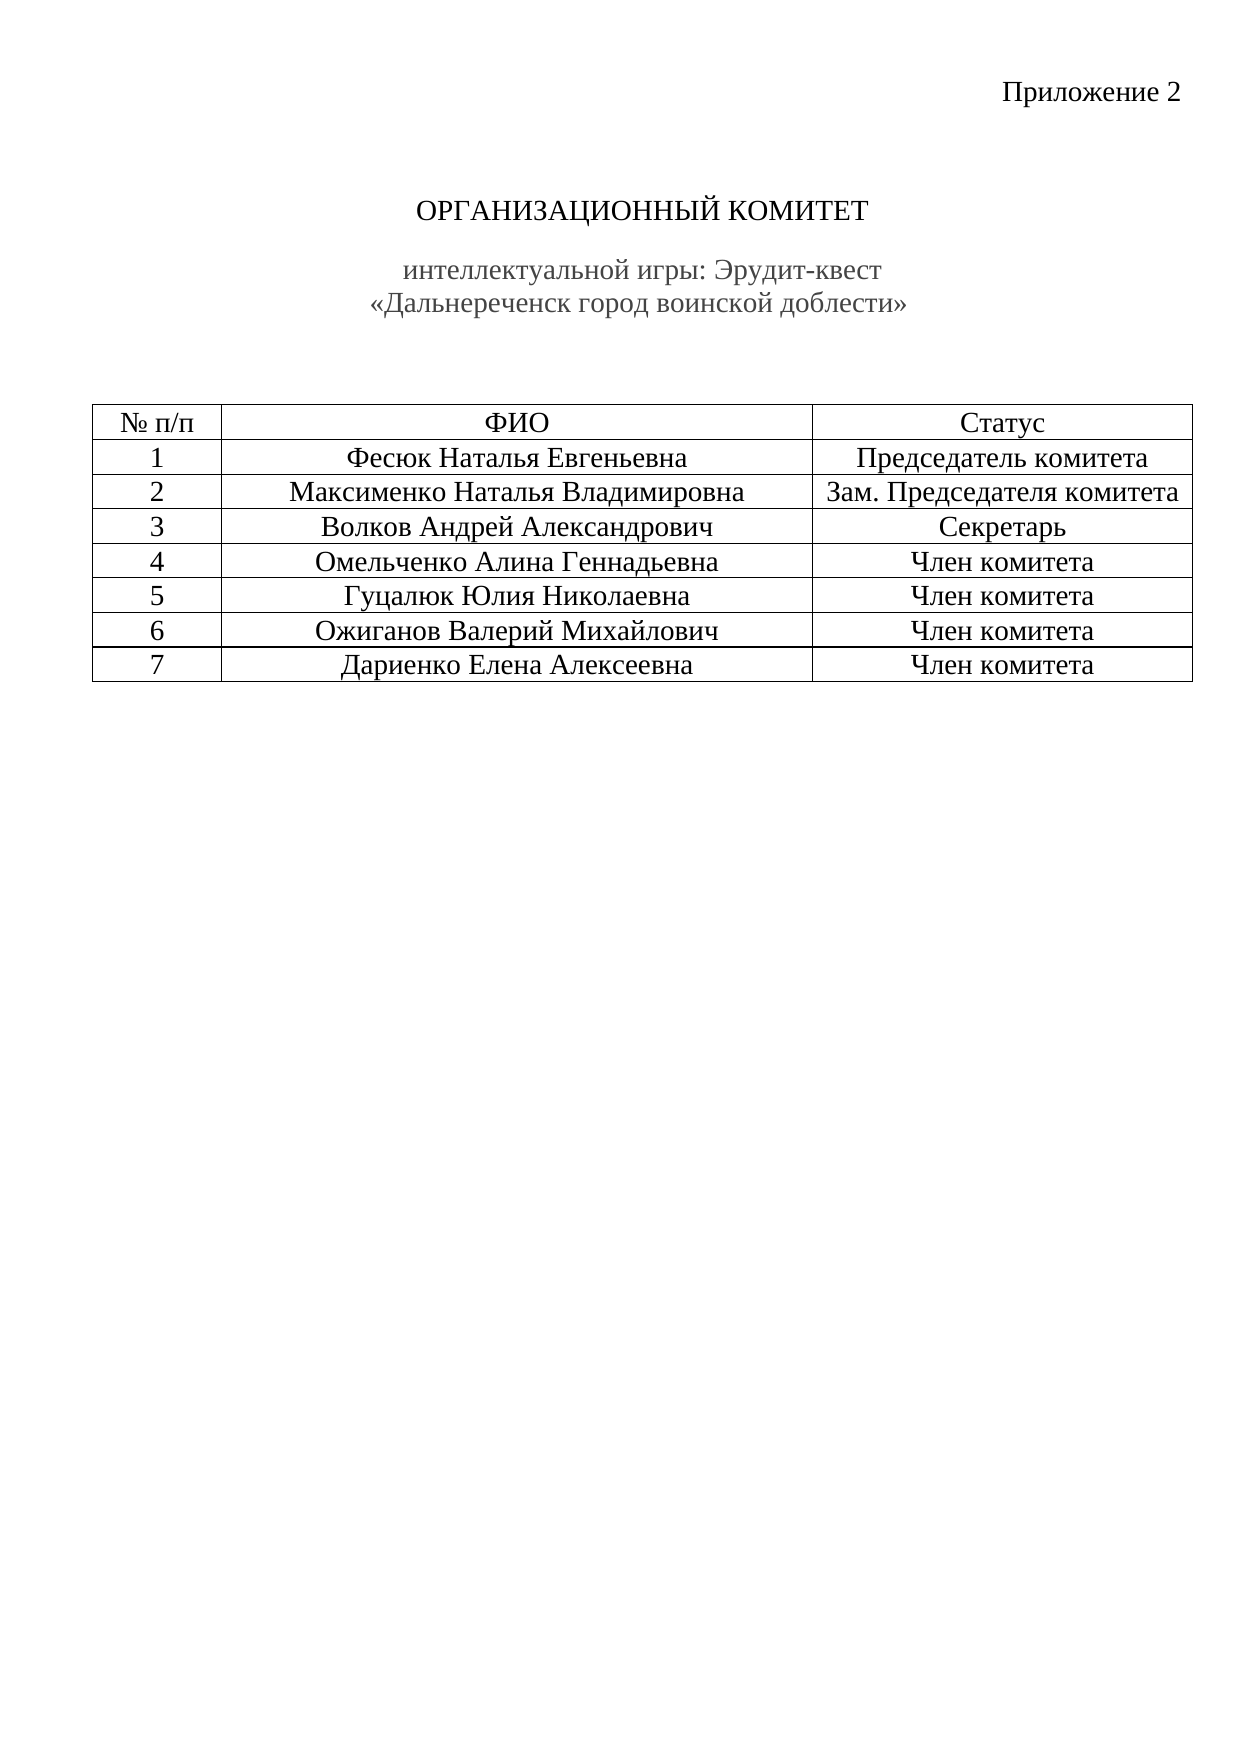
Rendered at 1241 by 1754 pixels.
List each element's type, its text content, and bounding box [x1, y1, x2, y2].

table_cell Омельченко Алина Геннадьевна [222, 544, 812, 577]
text интеллектуальной игры: Эрудит-квест [103, 252, 1181, 286]
table_cell Ожиганов Валерий Михайлович [222, 613, 812, 646]
table_cell Зам. Председателя комитета [813, 475, 1192, 508]
table_cell Максименко Наталья Владимировна [222, 475, 812, 508]
table_cell Дариенко Елена Алексеевна [222, 648, 812, 681]
table_cell Член комитета [813, 578, 1192, 612]
table_cell 4 [93, 544, 221, 577]
table_cell Член комитета [813, 544, 1192, 577]
table_cell Председатель комитета [813, 440, 1192, 473]
table_cell Фесюк Наталья Евгеньевна [222, 440, 812, 473]
table_cell 5 [93, 578, 221, 612]
table_cell 1 [93, 440, 221, 473]
table_cell Гуцалюк Юлия Николаевна [222, 578, 812, 612]
text ОРГАНИЗАЦИОННЫЙ КОМИТЕТ [103, 193, 1181, 226]
table_cell Член комитета [813, 648, 1192, 681]
table_header ФИО [222, 405, 812, 439]
table_cell 2 [93, 475, 221, 508]
table_cell Секретарь [813, 509, 1192, 543]
text Приложение 2 [103, 74, 1181, 107]
table_cell 7 [93, 648, 221, 681]
table_header Статус [813, 405, 1192, 439]
table_header № п/п [93, 405, 221, 439]
text «Дальнереченск город воинской доблести» [103, 286, 1181, 319]
table_cell 3 [93, 509, 221, 543]
table_cell 6 [93, 613, 221, 646]
table_cell Волков Андрей Александрович [222, 509, 812, 543]
table_cell Член комитета [813, 613, 1192, 646]
